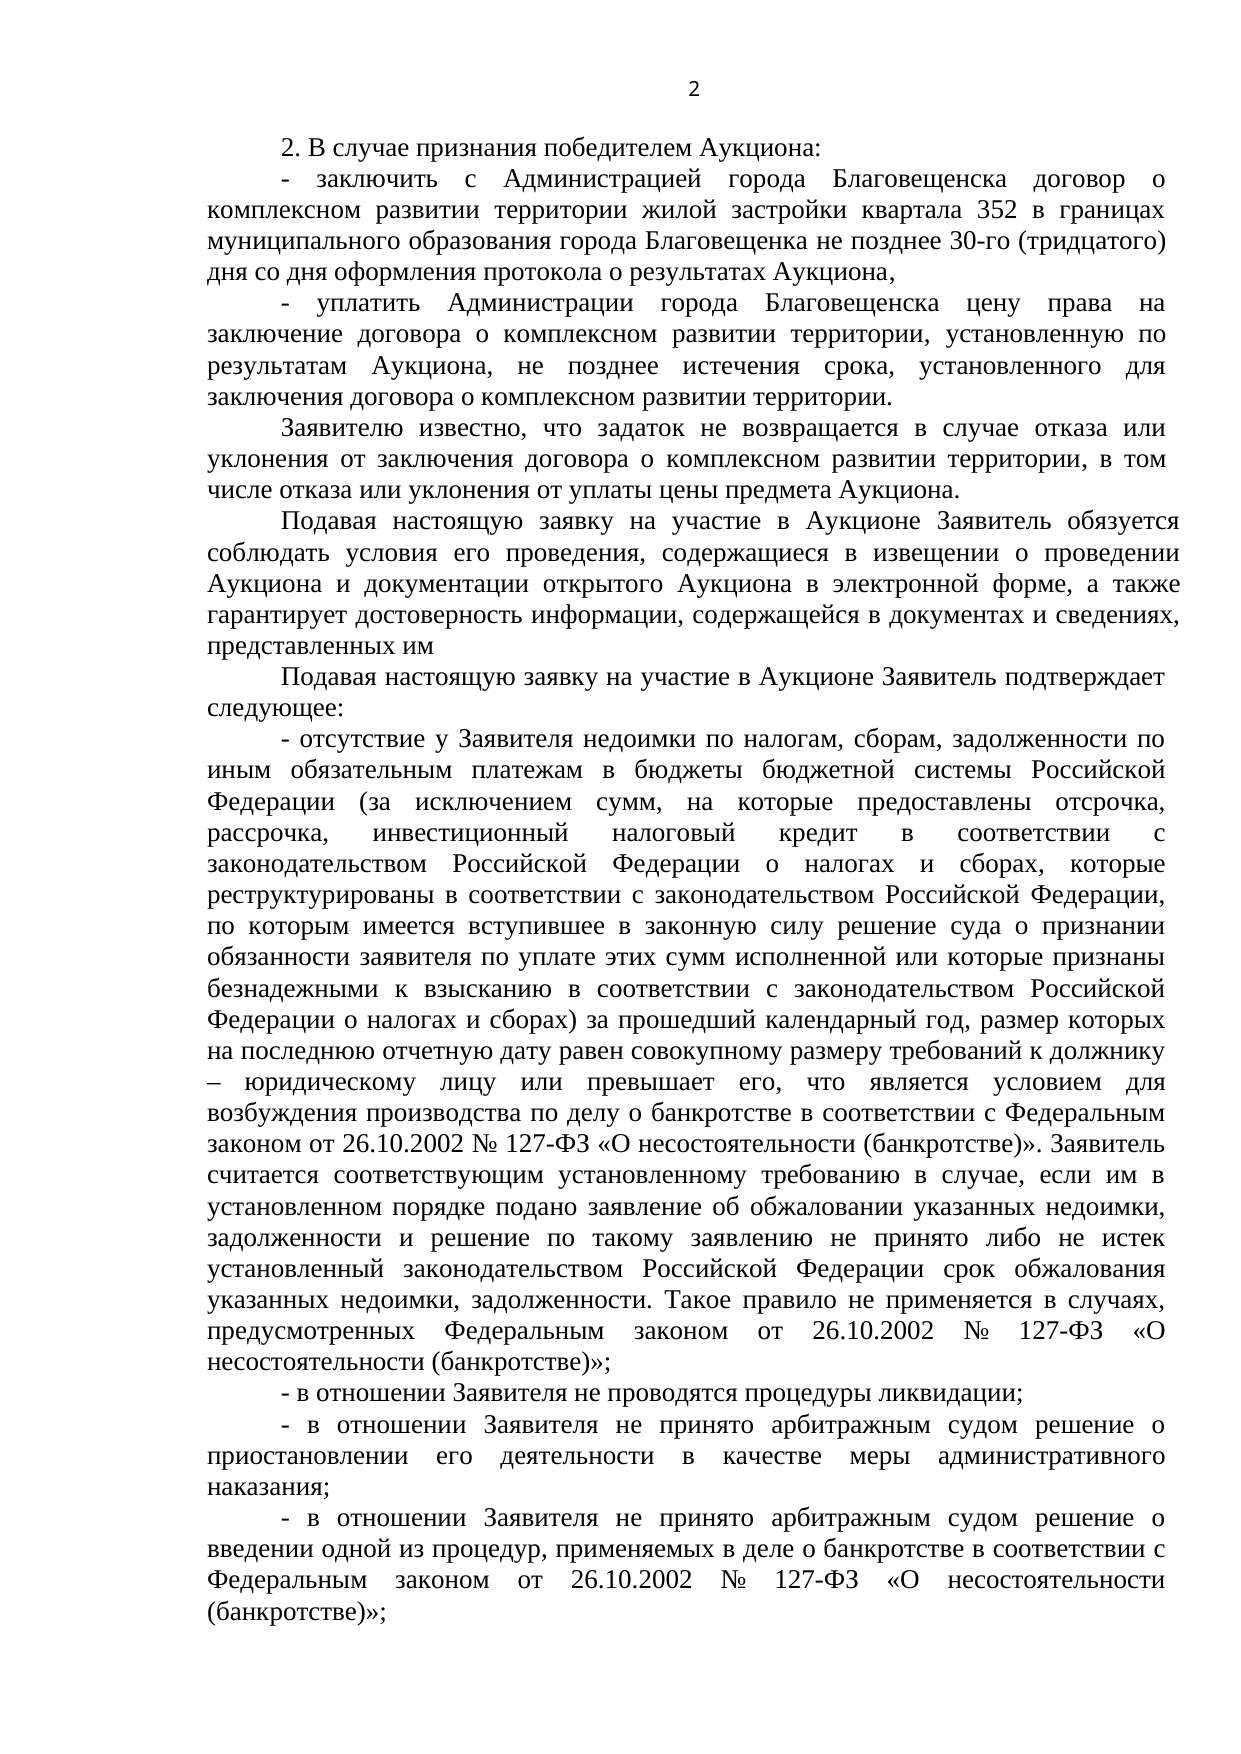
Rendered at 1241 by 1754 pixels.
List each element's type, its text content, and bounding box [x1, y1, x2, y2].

text 2. В случае признания победителем Аукциона: [207, 131, 1167, 162]
text Подавая настоящую заявку на участие в Аукционе Заявитель подтверждает следующее: [207, 660, 1167, 722]
text Подавая настоящую заявку на участие в Аукционе Заявитель обязуется соблюдать условия его проведения, содержащиеся в извещении о проведении Аукциона и документации открытого Аукциона в электронной форме, а также гарантирует достоверность информации, содержащейся в документах и сведениях, представленных им [207, 504, 1181, 660]
text Заявителю известно, что задаток не возвращается в случае отказа или уклонения от заключения договора о комплексном развитии территории, в том числе отказа или уклонения от уплаты цены предмета Аукциона. [207, 411, 1167, 504]
text - заключить с Администрацией города Благовещенска договор о комплексном развитии территории жилой застройки квартала 352 в границах муниципального образования города Благовещенка не позднее 30-го (тридцатого) дня со дня оформления протокола о результатах Аукциона, [207, 162, 1167, 286]
text - в отношении Заявителя не проводятся процедуры ликвидации; [207, 1377, 1167, 1408]
text - уплатить Администрации города Благовещенска цену права на заключение договора о комплексном развитии территории, установленную по результатам Аукциона, не позднее истечения срока, установленного для заключения договора о комплексном развитии территории. [207, 286, 1167, 411]
text - отсутствие у Заявителя недоимки по налогам, сборам, задолженности по иным обязательным платежам в бюджеты бюджетной системы Российской Федерации (за исключением сумм, на которые предоставлены отсрочка, рассрочка, инвестиционный налоговый кредит в соответствии с законодательством Российской Федерации о налогах и сборах, которые реструктурированы в соответствии с законодательством Российской Федерации, по которым имеется вступившее в законную силу решение суда о признании обязанности заявителя по уплате этих сумм исполненной или которые признаны безнадежными к взысканию в соответствии с законодательством Российской Федерации о налогах и сборах) за прошедший календарный год, размер которых на последнюю отчетную дату равен совокупному размеру требований к должнику – юридическому лицу или превышает его, что является условием для возбуждения производства по делу о банкротстве в соответствии с Федеральным законом от 26.10.2002 № 127-ФЗ «О несостоятельности (банкротстве)». Заявитель считается соответствующим установленному требованию в случае, если им в установленном порядке подано заявление об обжаловании указанных недоимки, задолженности и решение по такому заявлению не принято либо не истек установленный законодательством Российской Федерации срок обжалования указанных недоимки, задолженности. Такое правило не применяется в случаях, предусмотренных Федеральным законом от 26.10.2002 № 127-ФЗ «О несостоятельности (банкротстве)»; [207, 722, 1167, 1377]
text - в отношении Заявителя не принято арбитражным судом решение о введении одной из процедур, применяемых в деле о банкротстве в соответствии с Федеральным законом от 26.10.2002 № 127-ФЗ «О несостоятельности (банкротстве)»; [207, 1501, 1167, 1626]
text - в отношении Заявителя не принято арбитражным судом решение о приостановлении его деятельности в качестве меры административного наказания; [207, 1408, 1167, 1501]
